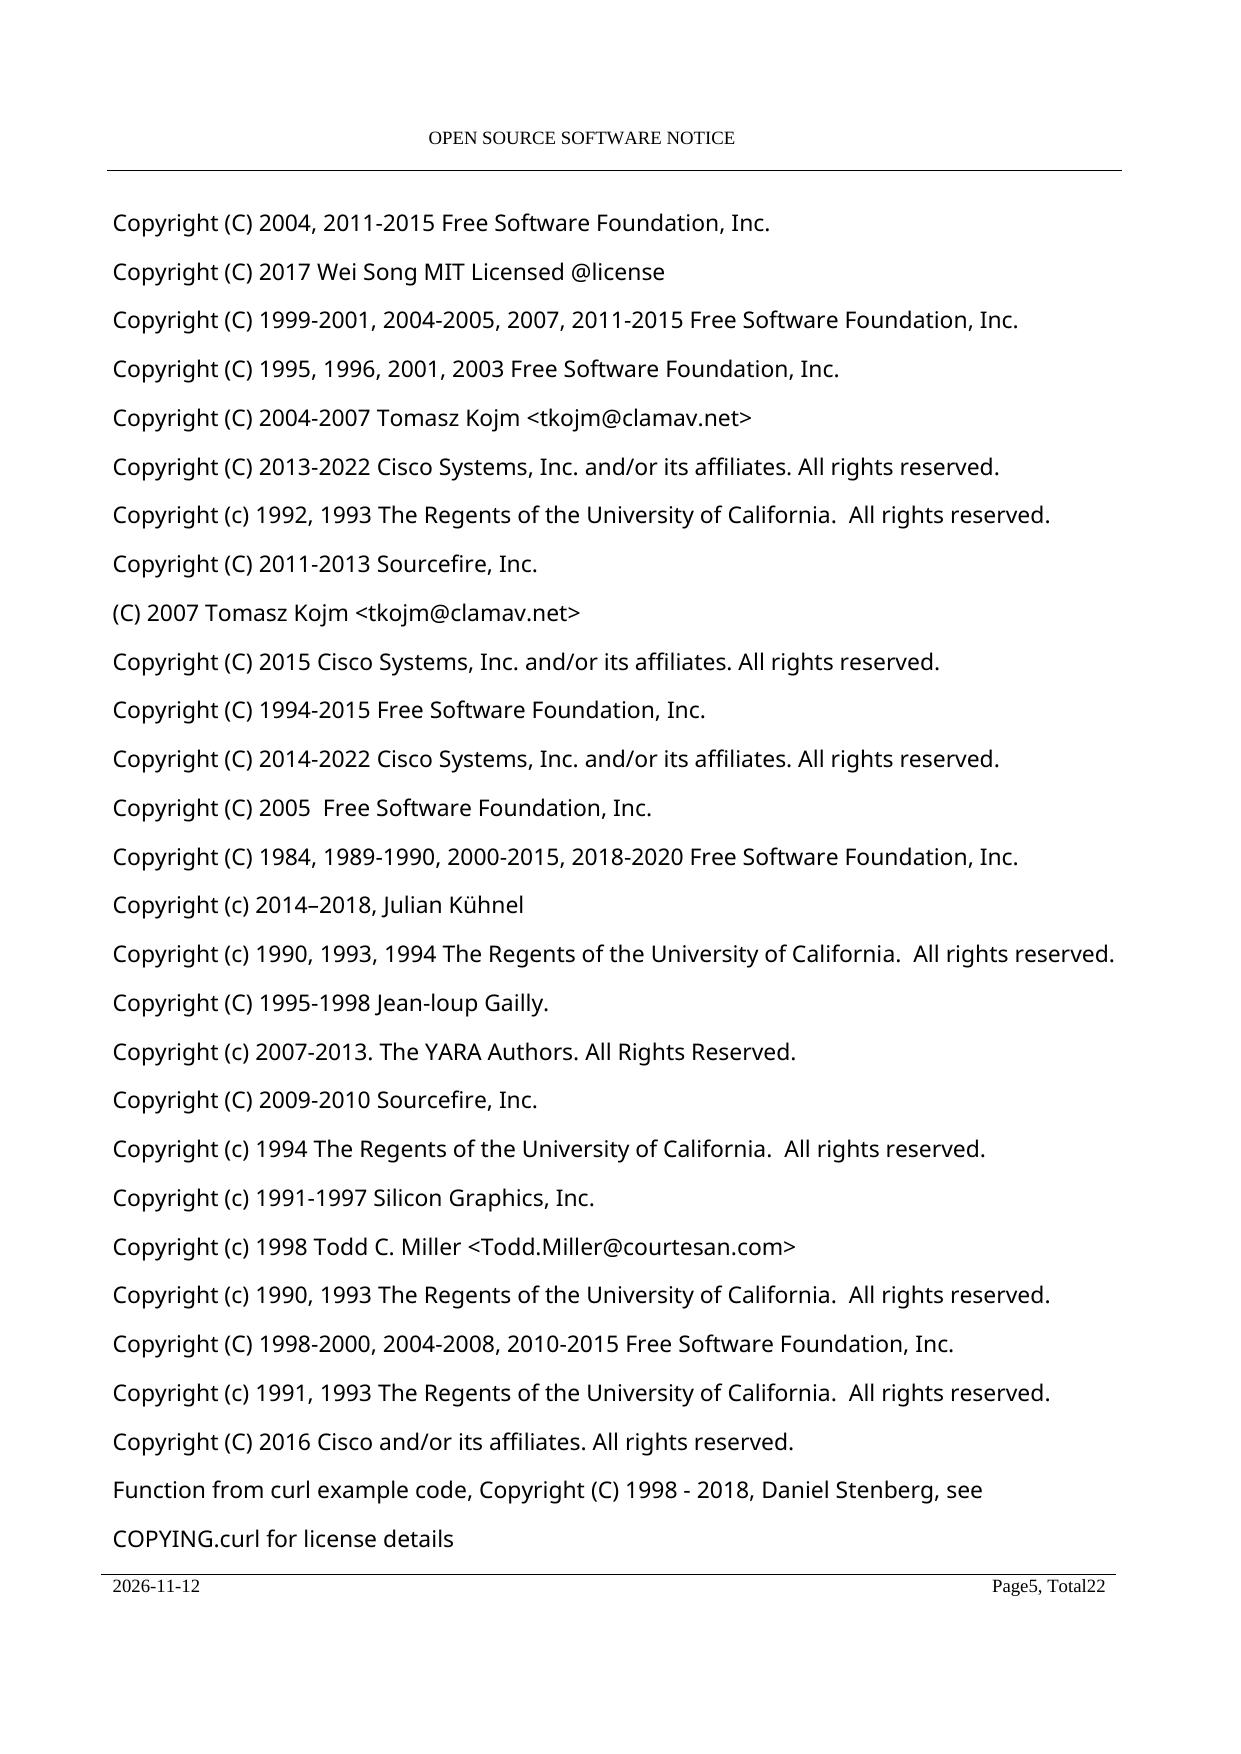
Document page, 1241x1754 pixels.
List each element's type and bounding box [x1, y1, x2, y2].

text [112, 206, 1128, 1555]
